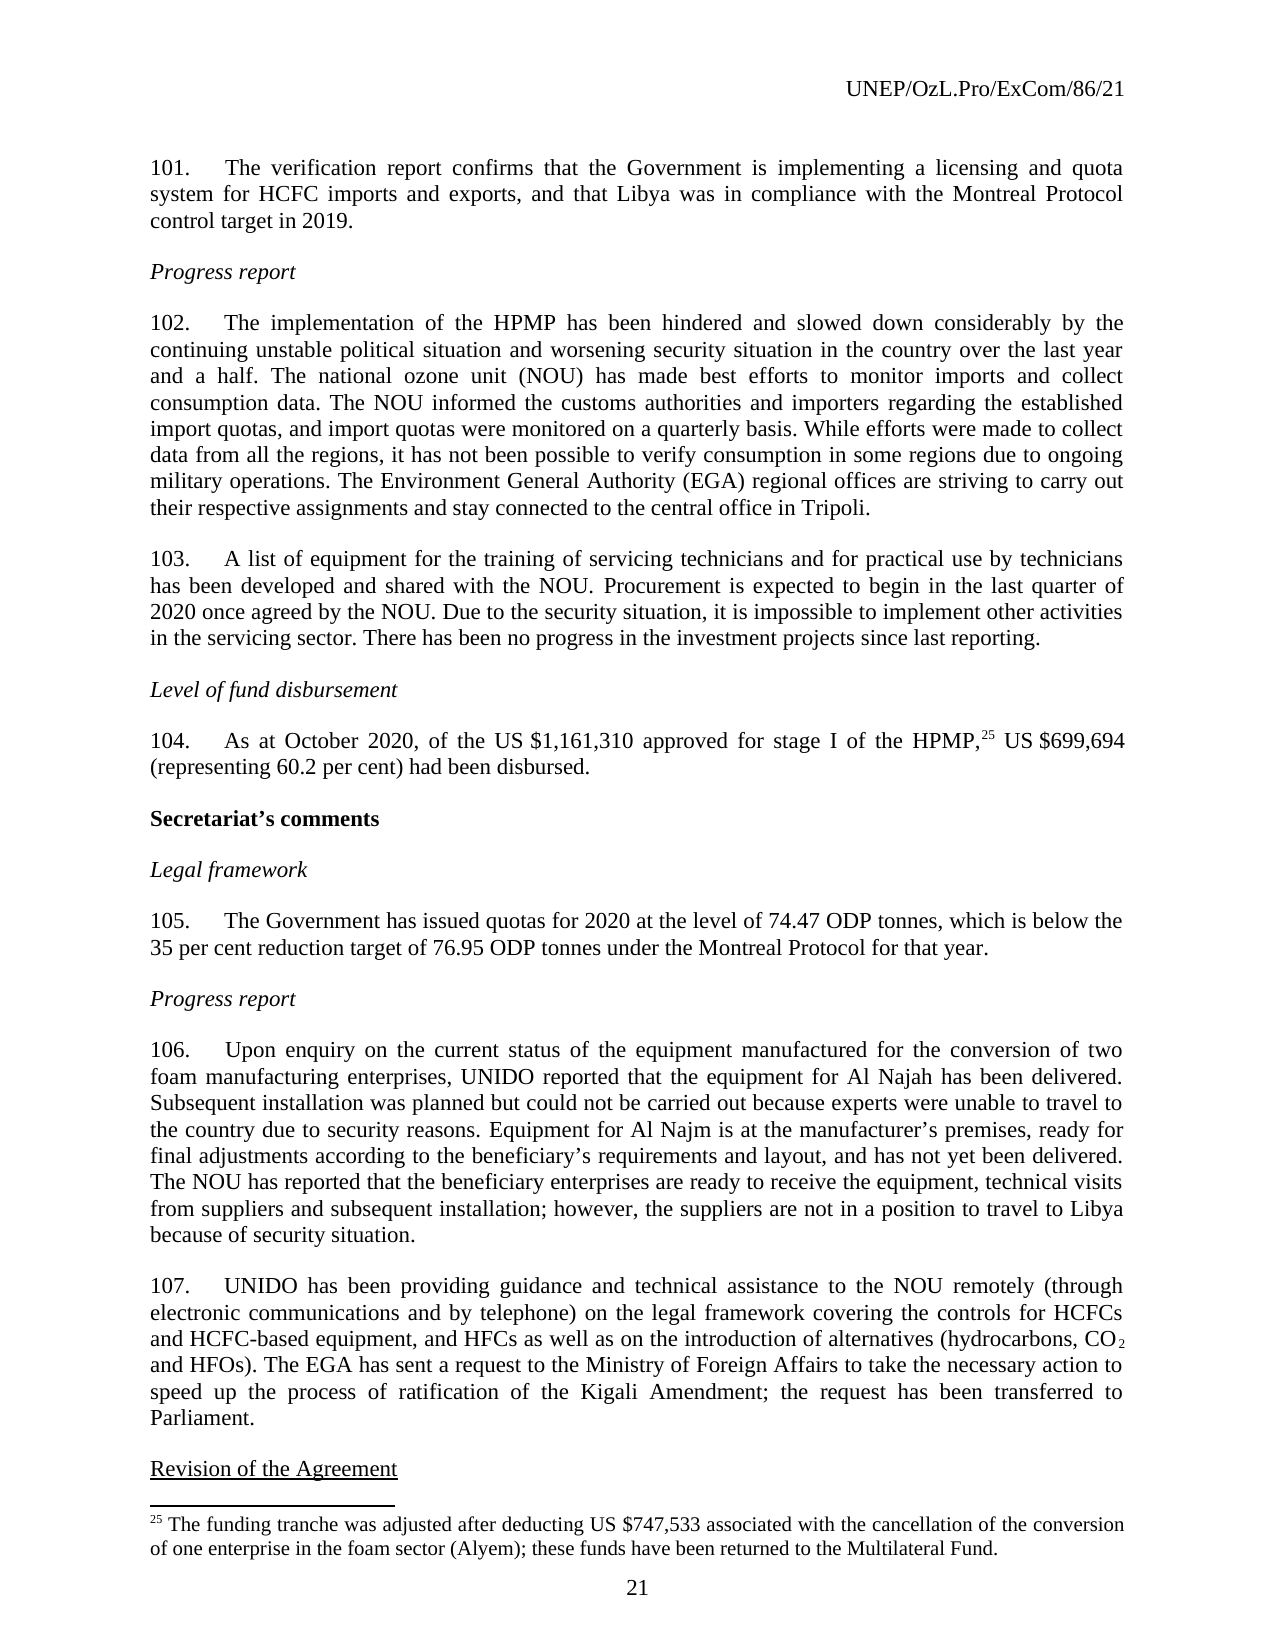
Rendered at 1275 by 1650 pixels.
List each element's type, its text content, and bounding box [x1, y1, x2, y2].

list Upon enquiry on the current status of the equipment manufactured for the conversion of two foam manufacturing enterprises, UNIDO reported that the equipment for Al Najah has been delivered. Subsequent installation was planned but could not be carried out because experts were unable to travel to the country due to security reasons. Equipment for Al Najm is at the manufacturer’s premises, ready for final adjustments according to the beneficiary’s requirements and layout, and has not yet been delivered. The NOU has reported that the beneficiary enterprises are ready to receive the equipment, technical visits from suppliers and subsequent installation; however, the suppliers are not in a position to travel to Libya because of security situation. [150, 1037, 1125, 1247]
list The verification report confirms that the Government is implementing a licensing and quota system for HCFC imports and exports, and that Libya was in compliance with the Montreal Protocol control target in 2019. [150, 154, 1125, 233]
text Progress report [150, 985, 1125, 1012]
list As at October 2020, of the US $1,161,310 approved for stage I of the HPMP, US $699,694 (representing 60.2 per cent) had been disbursed. [150, 727, 1125, 780]
list A list of equipment for the training of servicing technicians and for practical use by technicians has been developed and shared with the NOU. Procurement is expected to begin in the last quarter of 2020 once agreed by the NOU. Due to the security situation, it is impossible to implement other activities in the servicing sector. There has been no progress in the investment projects since last reporting. [150, 545, 1125, 651]
text Secretariat’s comments [150, 805, 1125, 831]
text Legal framework [150, 856, 1125, 882]
list UNIDO has been providing guidance and technical assistance to the NOU remotely (through electronic communications and by telephone) on the legal framework covering the controls for HCFCs and HCFC-based equipment, and HFCs as well as on the introduction of alternatives (hydrocarbons, CO2 and HFOs). The EGA has sent a request to the Ministry of Foreign Affairs to take the necessary action to speed up the process of ratification of the Kigali Amendment; the request has been transferred to Parliament. [150, 1272, 1125, 1431]
list The Government has issued quotas for 2020 at the level of 74.47 ODP tonnes, which is below the 35 per cent reduction target of 76.95 ODP tonnes under the Montreal Protocol for that year. [150, 907, 1125, 960]
text Revision of the Agreement [150, 1456, 1125, 1482]
text Progress report [150, 258, 1125, 284]
text Level of fund disbursement [150, 676, 1125, 702]
list The implementation of the HPMP has been hindered and slowed down considerably by the continuing unstable political situation and worsening security situation in the country over the last year and a half. The national ozone unit (NOU) has made best efforts to monitor imports and collect consumption data. The NOU informed the customs authorities and importers regarding the established import quotas, and import quotas were monitored on a quarterly basis. While efforts were made to collect data from all the regions, it has not been possible to verify consumption in some regions due to ongoing military operations. The Environment General Authority (EGA) regional offices are striving to carry out their respective assignments and stay connected to the central office in Tripoli. [150, 309, 1125, 520]
